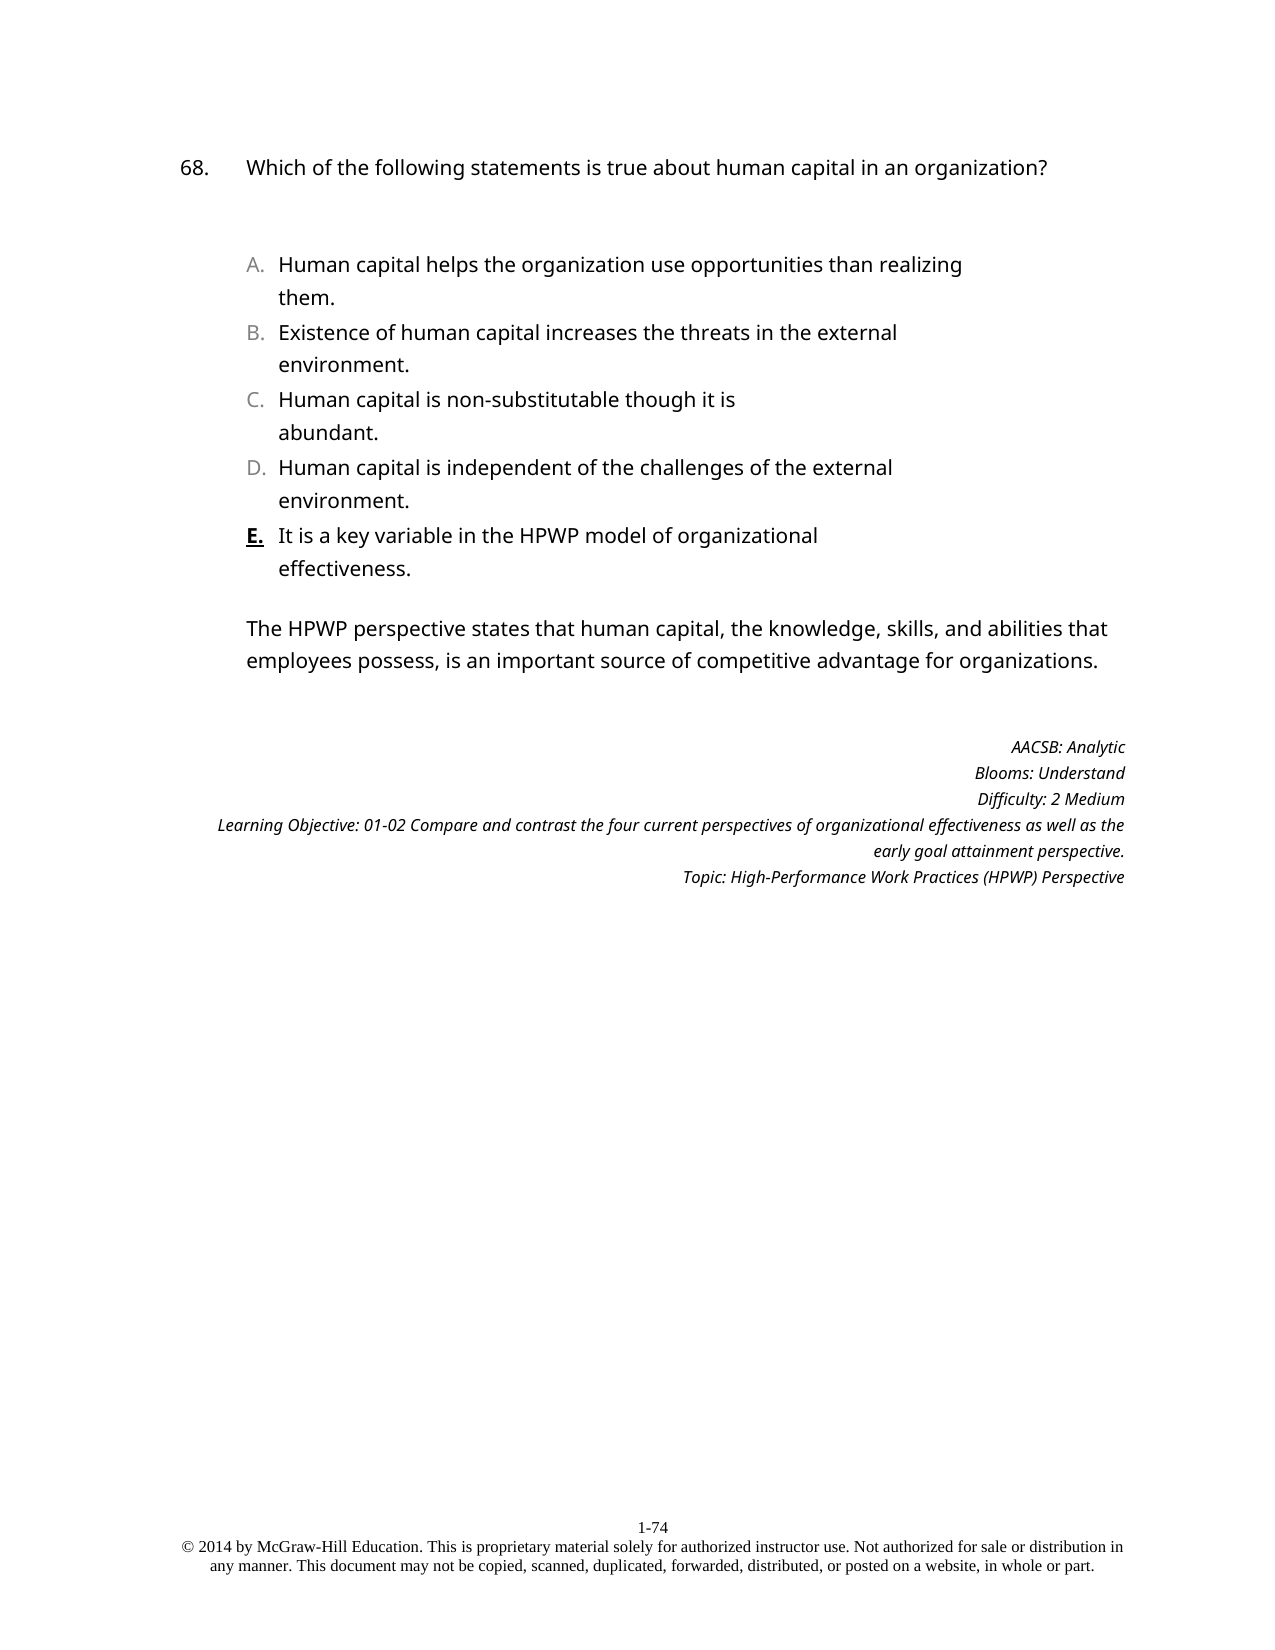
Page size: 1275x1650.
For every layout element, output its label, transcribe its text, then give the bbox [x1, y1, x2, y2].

table_header 68. [180, 153, 246, 706]
table_header AACSB: Analytic Blooms: Understand Difficulty: 2 Medium Learning Objective: 01-02 Compare and contrast the four current perspectives of organizational effectiveness as well as the early goal attainment perspective. Topic: High-Performance Work Practices (HPWP) Perspective [180, 736, 1125, 924]
table_header Which of the following statements is true about human capital in an organization? The HPWP perspective states that human capital, the knowledge, skills, and abilities that employees possess, is an important source of competitive advantage for organizations. [246, 153, 1125, 706]
